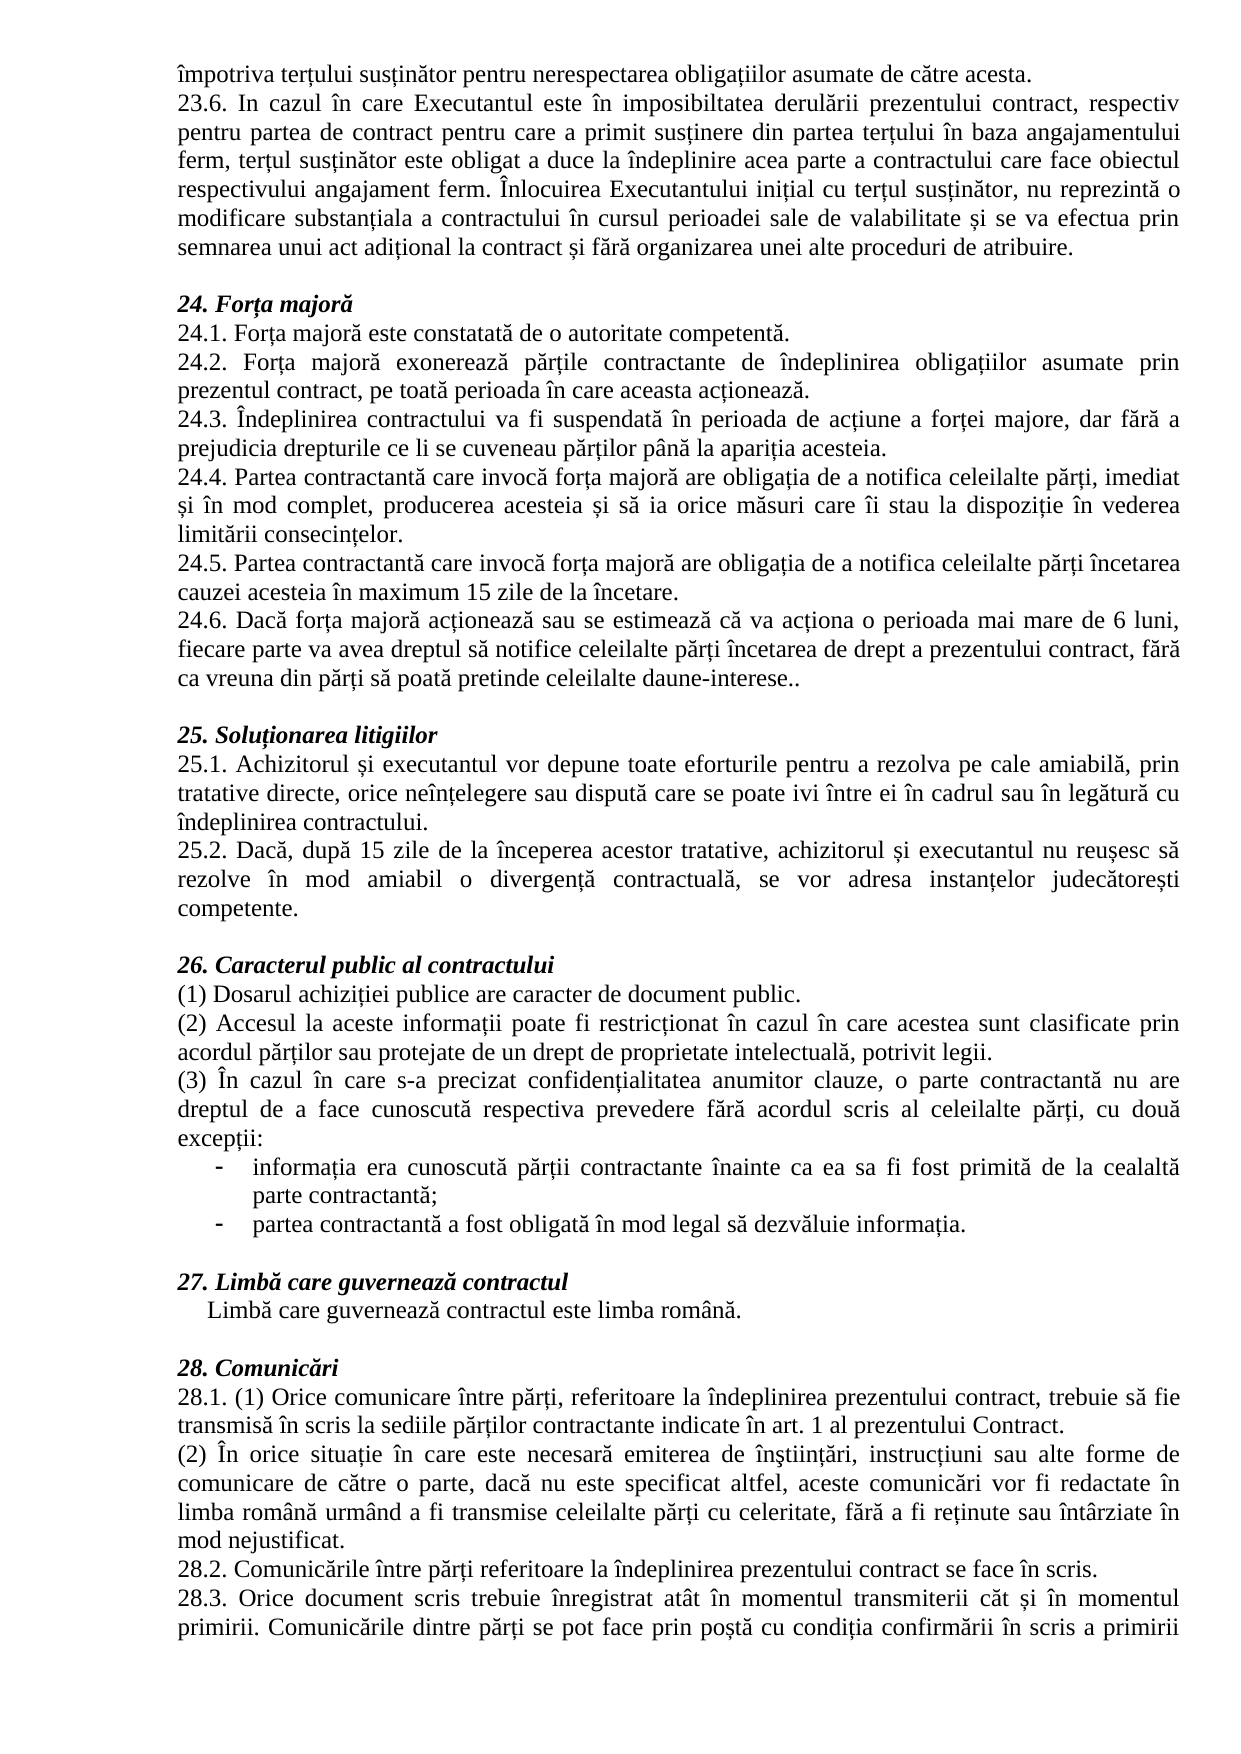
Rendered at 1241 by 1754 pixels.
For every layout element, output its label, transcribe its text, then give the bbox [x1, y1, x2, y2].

text 28.1. (1) Orice comunicare între părți, referitoare la îndeplinirea prezentului contract, trebuie să fie transmisă în scris la sediile părților contractante indicate în art. 1 al prezentului Contract. [177, 1382, 1181, 1439]
text 24.6. Dacă forța majoră acționează sau se estimează că va acționa o perioada mai mare de 6 luni, fiecare parte va avea dreptul să notifice celeilalte părți încetarea de drept a prezentului contract, fără ca vreuna din părți să poată pretinde celeilalte daune-interese.. [177, 605, 1181, 692]
text 26. Caracterul public al contractului [177, 950, 1181, 979]
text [177, 1583, 1181, 1640]
text 28. Comunicări [177, 1353, 1181, 1382]
text 24.3. Îndeplinirea contractului va fi suspendată în perioada de acțiune a forței majore, dar fără a prejudicia drepturile ce li se cuveneau părților până la apariția acesteia. [177, 404, 1181, 462]
text 28.2. Comunicările între părți referitoare la îndeplinirea prezentului contract se face în scris. [177, 1554, 1181, 1583]
text (1) Dosarul achiziției publice are caracter de document public. [177, 979, 1181, 1008]
text 25.1. Achizitorul și executantul vor depune toate eforturile pentru a rezolva pe cale amiabilă, prin tratative directe, orice neînțelegere sau dispută care se poate ivi între ei în cadrul sau în legătură cu îndeplinirea contractului. [177, 749, 1181, 835]
text (3) În cazul în care s-a precizat confidențialitatea anumitor clauze, o parte contractantă nu are dreptul de a face cunoscută respectiva prevedere fără acordul scris al celeilalte părți, cu două excepții: [177, 1065, 1181, 1152]
list partea contractantă a fost obligată în mod legal să dezvăluie informația. [215, 1209, 1181, 1238]
text 25. Soluționarea litigiilor [177, 720, 1181, 749]
text (2) Accesul la aceste informații poate fi restricționat în cazul în care acestea sunt clasificate prin acordul părților sau protejate de un drept de proprietate intelectuală, potrivit legii. [177, 1008, 1181, 1065]
text 23.6. In cazul în care Executantul este în imposibiltatea derulării prezentului contract, respectiv pentru partea de contract pentru care a primit susținere din partea terțului în baza angajamentului ferm, terțul susținător este obligat a duce la îndeplinire acea parte a contractului care face obiectul respectivului angajament ferm. Înlocuirea Executantului inițial cu terțul susținător, nu reprezintă o modificare substanțiala a contractului în cursul perioadei sale de valabilitate și se va efectua prin semnarea unui act adițional la contract și fără organizarea unei alte proceduri de atribuire. [177, 88, 1181, 260]
list informația era cunoscută părții contractante înainte ca ea sa fi fost primită de la cealaltă parte contractantă; [215, 1152, 1181, 1209]
text 25.2. Dacă, după 15 zile de la începerea acestor tratative, achizitorul și executantul nu reușesc să rezolve în mod amiabil o divergență contractuală, se vor adresa instanțelor judecătorești competente. [177, 835, 1181, 922]
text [177, 59, 1181, 88]
text 24.2. Forța majoră exonerează părțile contractante de îndeplinirea obligațiilor asumate prin prezentul contract, pe toată perioada în care aceasta acționează. [177, 347, 1181, 404]
text Limbă care guvernează contractul este limba română. [177, 1295, 1181, 1324]
text 24.4. Partea contractantă care invocă forța majoră are obligația de a notifica celeilalte părți, imediat și în mod complet, producerea acesteia și să ia orice măsuri care îi stau la dispoziție în vederea limitării consecințelor. [177, 462, 1181, 548]
text 27. Limbă care guvernează contractul [177, 1267, 1181, 1295]
text 24.5. Partea contractantă care invocă forța majoră are obligația de a notifica celeilalte părți încetarea cauzei acesteia în maximum 15 zile de la încetare. [177, 548, 1181, 605]
text 24.1. Forța majoră este constatată de o autoritate competentă. [177, 318, 1181, 347]
text 24. Forța majoră [177, 289, 1181, 318]
text (2) În orice situație în care este necesară emiterea de înştiințări, instrucțiuni sau alte forme de comunicare de către o parte, dacă nu este specificat altfel, aceste comunicări vor fi redactate în limba română urmând a fi transmise celeilalte părți cu celeritate, fără a fi reținute sau întârziate în mod nejustificat. [177, 1439, 1181, 1554]
